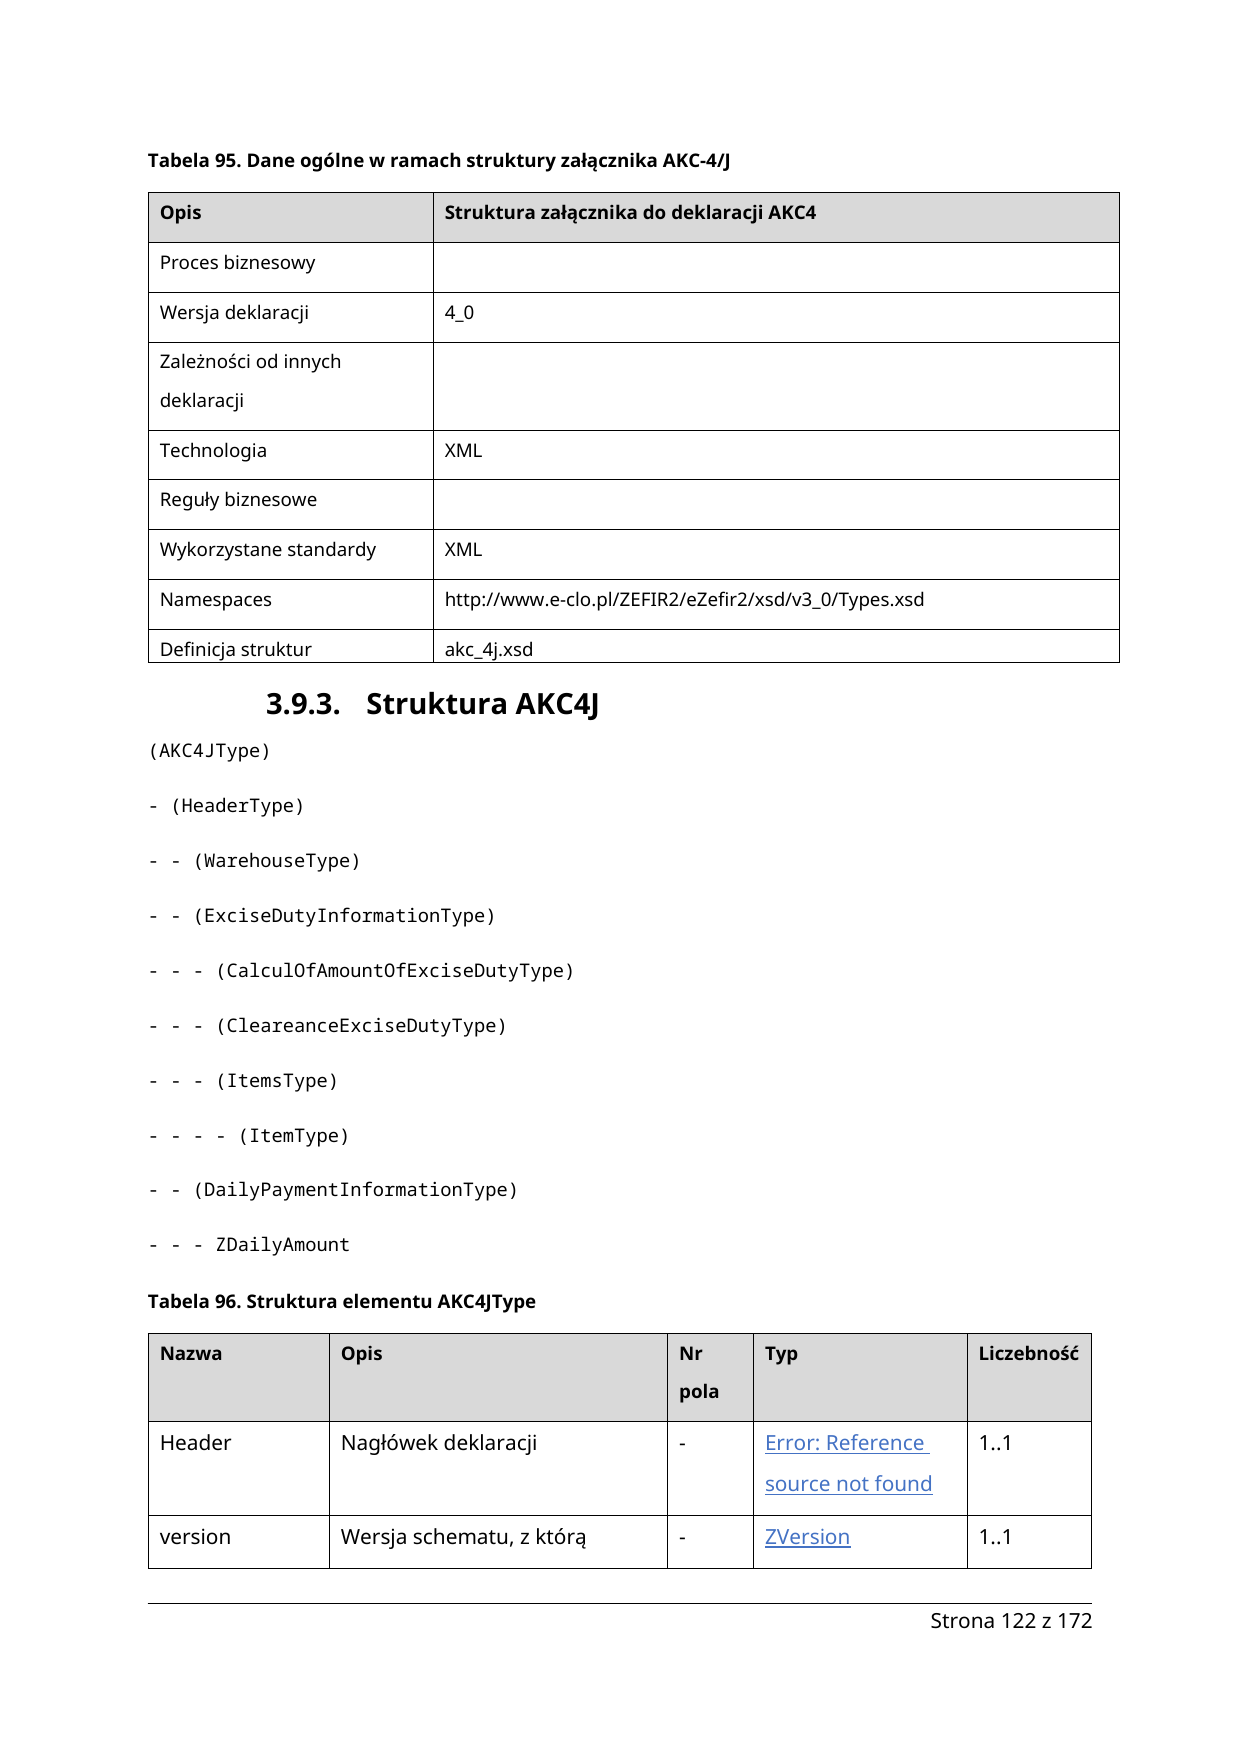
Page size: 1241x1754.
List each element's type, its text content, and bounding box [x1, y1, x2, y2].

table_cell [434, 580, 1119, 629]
text - - (ExciseDutyInformationType) [148, 902, 1092, 928]
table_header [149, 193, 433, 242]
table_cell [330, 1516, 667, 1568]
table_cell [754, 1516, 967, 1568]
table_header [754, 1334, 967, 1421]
text - - - - (ItemType) [148, 1122, 1092, 1147]
subtitle Struktura AKC4J [266, 688, 1092, 721]
text - - - ZDailyAmount [148, 1232, 1092, 1257]
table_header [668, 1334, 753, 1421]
text - - - (CalculOfAmountOfExciseDutyType) [148, 957, 1092, 983]
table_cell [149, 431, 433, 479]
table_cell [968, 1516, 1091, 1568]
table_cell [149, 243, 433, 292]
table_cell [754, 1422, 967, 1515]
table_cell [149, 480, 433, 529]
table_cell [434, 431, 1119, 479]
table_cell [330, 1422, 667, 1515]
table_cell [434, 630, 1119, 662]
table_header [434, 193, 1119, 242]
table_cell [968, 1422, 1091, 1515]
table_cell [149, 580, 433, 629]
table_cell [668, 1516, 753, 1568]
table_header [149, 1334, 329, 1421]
text - - (DailyPaymentInformationType) [148, 1177, 1092, 1202]
text - - - (ItemsType) [148, 1067, 1092, 1092]
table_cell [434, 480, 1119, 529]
text Tabela 96. Struktura elementu AKC4JType [148, 1289, 1092, 1314]
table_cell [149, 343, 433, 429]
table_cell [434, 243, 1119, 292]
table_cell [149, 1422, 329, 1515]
text (AKC4JType) [148, 738, 1092, 763]
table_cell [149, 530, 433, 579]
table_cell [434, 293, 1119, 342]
text - - - (CleareanceExciseDutyType) [148, 1012, 1092, 1038]
text - - (WarehouseType) [148, 847, 1092, 873]
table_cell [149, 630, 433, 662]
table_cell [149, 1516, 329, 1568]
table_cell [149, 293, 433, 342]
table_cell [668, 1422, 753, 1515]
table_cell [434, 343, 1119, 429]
text - (HeaderType) [148, 792, 1092, 818]
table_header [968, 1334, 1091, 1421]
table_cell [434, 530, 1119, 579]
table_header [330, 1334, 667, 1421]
